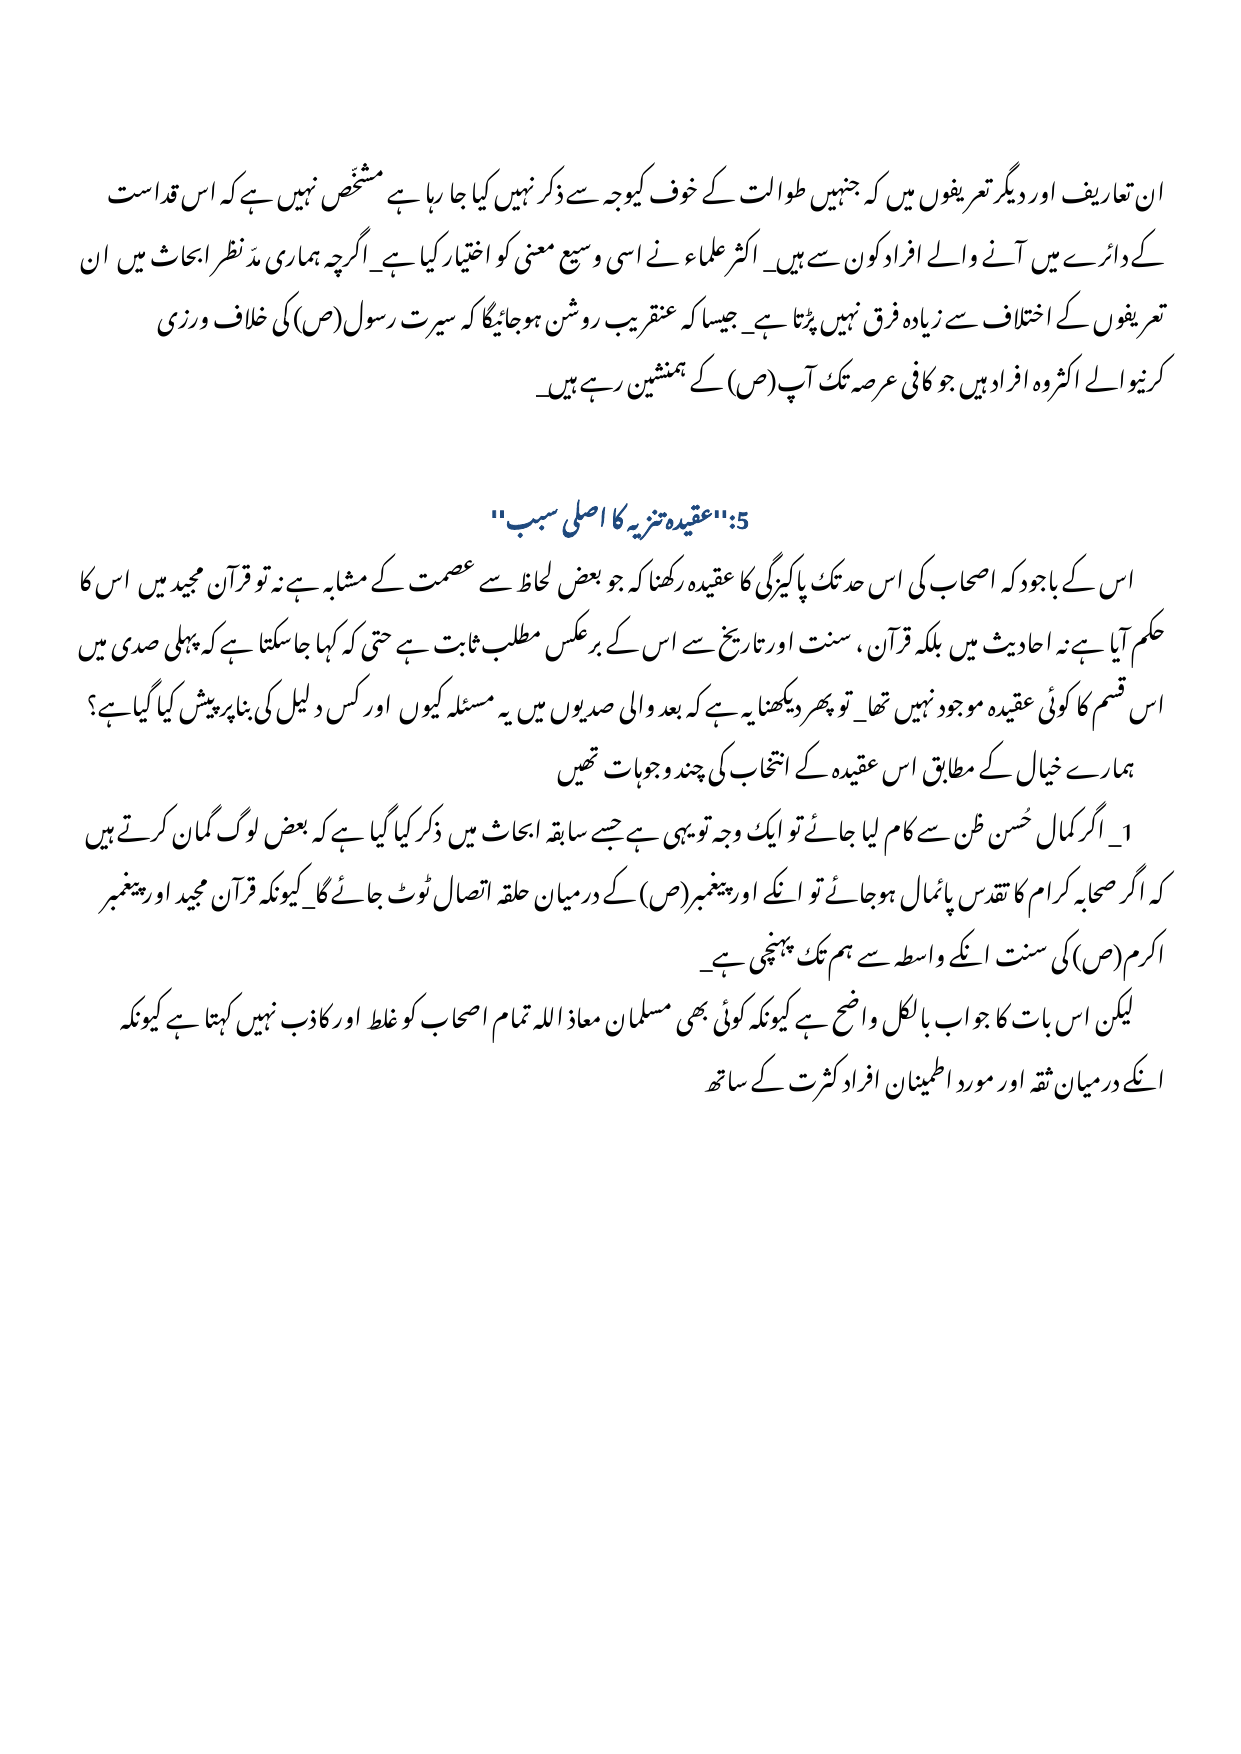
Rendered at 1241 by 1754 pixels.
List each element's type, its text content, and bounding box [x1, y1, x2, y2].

subtitle 5:''عقیدہ تنزیہ کا اصلی سبب'' [75, 481, 1165, 544]
text اس کے باجود کہ اصحاب کی اس حد تک پاکیزگی کا عقیدہ رکھنا کہ جو بعض لحاظ سے عصمت کے مشابہ ہے نہ تو قرآن مجید میں اس کا حکم آیا ہے نہ احادیث میں بلکہ قرآن ، سنت اور تاریخ سے اس کے برعکس مطلب ثابت ہے حتی کہ کہا جاسکتا ہے کہ پہلی صدی میں اس قسم کا کوئی عقیدہ موجود نہیں تھا_ تو پھر دیکھنا یہ ہے کہ بعد والی صدیوں میں یہ مسئلہ کیوں اور کس د لیل کی بناپرپیش کیا گیاہے؟ [75, 544, 1165, 731]
text ان تعاریف اور دیگر تعریفوں میں کہ جنہیں طوالت کے خوف کیوجہ سے ذکر نہیں کیا جا رہا ہے مشخّص نہیں ہے کہ اس قداست کے دائرے میں آنے والے افراد کون سے ہیں_ اکثر علماء نے اسی وسیع معنی کو اختیار کیا ہے_اگرچہ ہماری مدّ نظر ابحاث میں ان تعریفوں کے اختلاف سے زیادہ فرق نہیں پڑتا ہے_ جیسا کہ عنقریب روشن ہوجائیگا کہ سیرت رسول(ص) کی خلاف ورزی کرنیوالے اکثروہ افراد ہیں جو کافی عرصہ تک آپ(ص) کے ہمنشین رہے ہیں_ [75, 94, 1165, 406]
text لیکن اس بات کا جواب بالکل واضح ہے کیونکہ کوئی بھی مسلمان معاذ اللہ تمام اصحاب کو غلط اور کاذب نہیں کہتا ہے کیونکہ انکے درمیان ثقہ اور مورد اطمینان افراد کثرت کے ساتھ [75, 981, 1165, 1106]
text 1_ اگر کمال حُسن ظن سے کام لیا جائے تو ایک وجہ تو یہی ہے جسے سابقہ ابحاث میں ذکر کیا گیا ہے کہ بعض لوگ گمان کرتے ہیں کہ اگر صحابہ کرام کا تقدس پائمال ہوجائے تو انکے اور پیغمبر(ص) کے درمیان حلقہ اتصال ٹوٹ جائے گا_کیونکہ قرآن مجید اور پیغمبر اکرم(ص) کی سنت انکے واسطہ سے ہم تک پہنچی ہے_ [75, 794, 1165, 981]
text ہمارے خیال کے مطابق اس عقیدہ کے انتخاب کی چند وجوہات تھیں [75, 731, 1165, 794]
